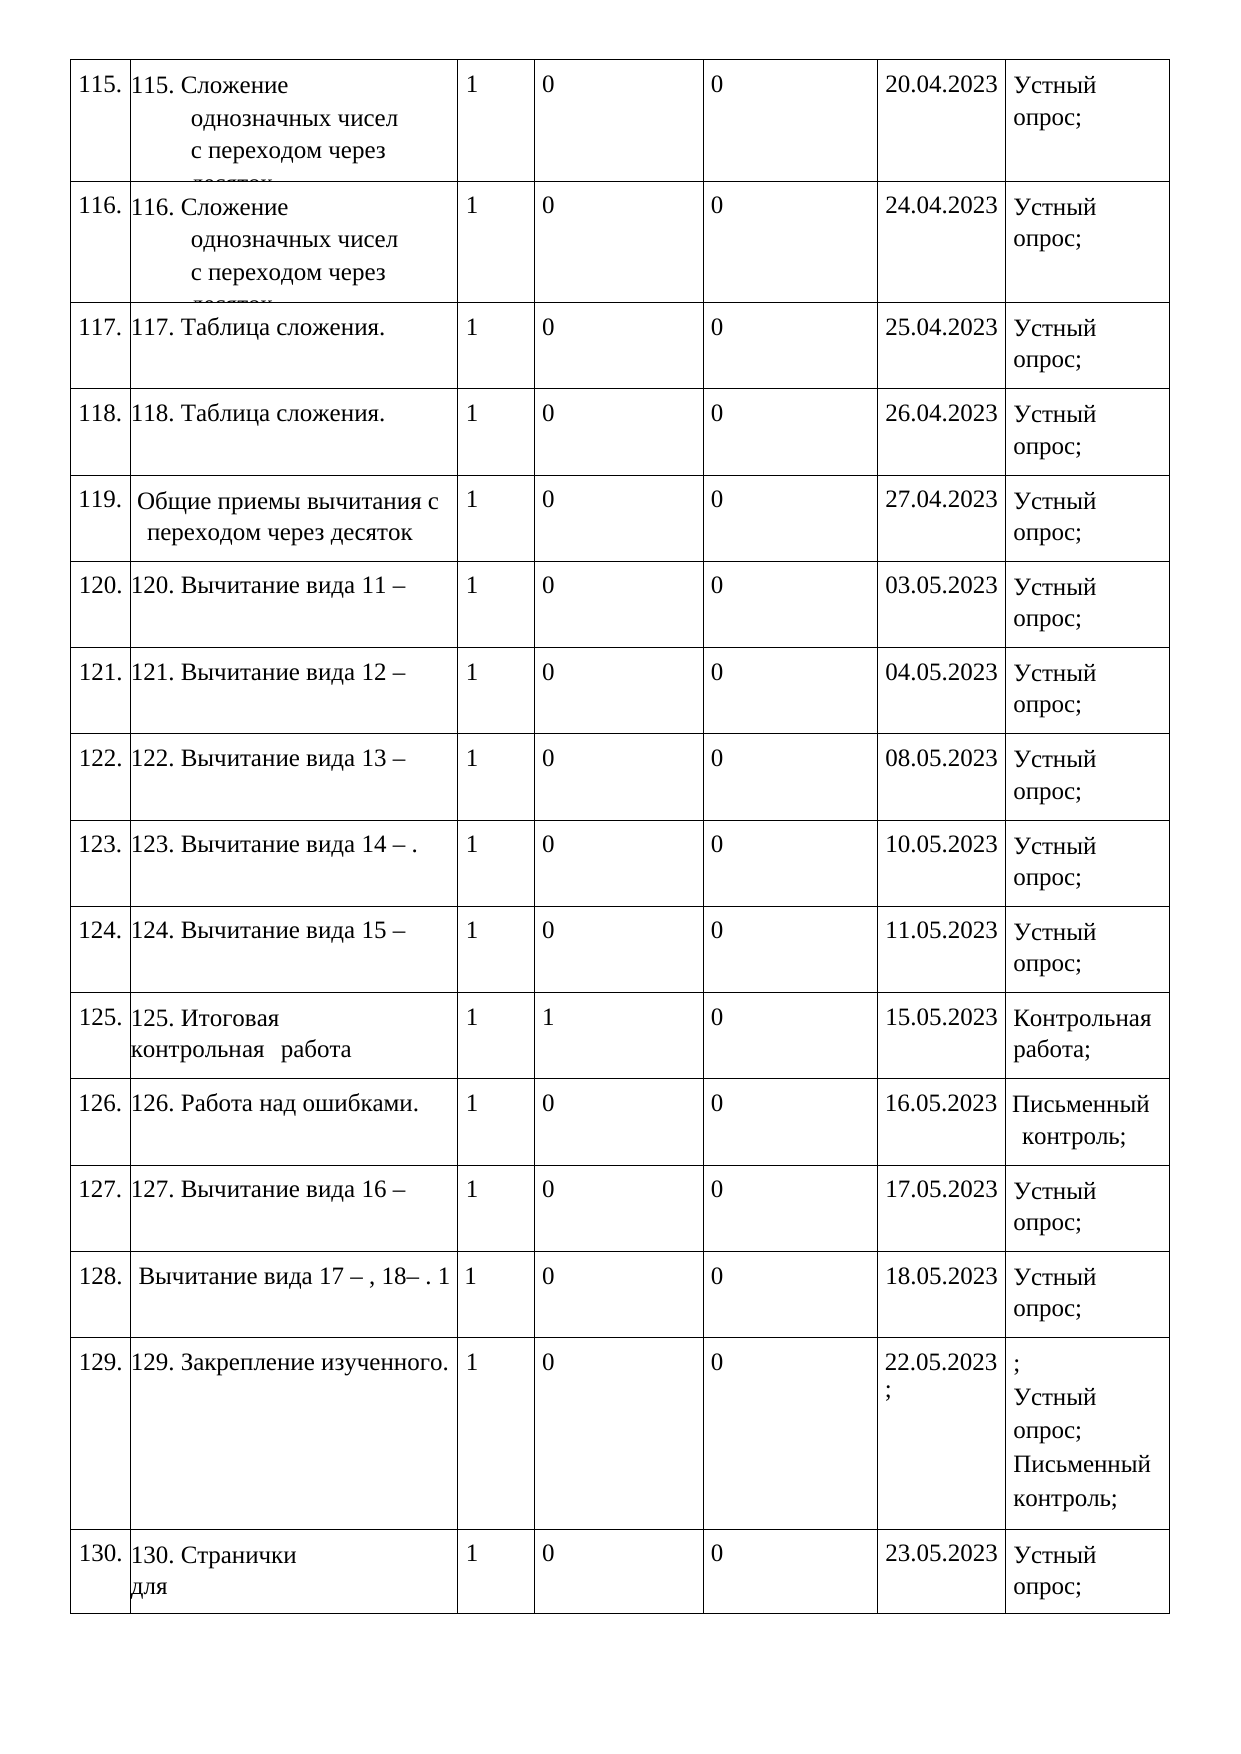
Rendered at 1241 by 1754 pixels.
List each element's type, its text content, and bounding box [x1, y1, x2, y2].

table_cell 18.05.2023 [878, 1252, 1005, 1337]
table_cell 129. Закрепление изученного. [131, 1338, 457, 1528]
table_cell 10.05.2023 [878, 821, 1005, 906]
table_cell 0 [535, 182, 703, 302]
table_cell 0 [704, 907, 877, 992]
table_cell 1 [458, 1166, 534, 1251]
table_cell 0 [704, 648, 877, 733]
table_cell 121. Вычитание вида 12 – [131, 648, 457, 733]
table_cell 11.05.2023 [878, 907, 1005, 992]
table_cell 0 [535, 303, 703, 388]
table_cell Устный опрос; [1006, 562, 1169, 647]
table_cell 1 [458, 734, 534, 819]
table_cell 128. [71, 1252, 130, 1337]
table_cell 122. [71, 734, 130, 819]
table_cell 1 [535, 993, 703, 1078]
table_cell 0 [535, 821, 703, 906]
table_cell Устный опрос; [1006, 182, 1169, 302]
table_cell 0 [535, 907, 703, 992]
table_cell 1 [458, 1338, 534, 1528]
table_cell Устный опрос; [1006, 1166, 1169, 1251]
table_cell 1 [458, 476, 534, 561]
table_cell Устный опрос; [1006, 389, 1169, 474]
table_cell 1 [458, 303, 534, 388]
table_cell 125. Итоговая контрольная работа [131, 993, 457, 1078]
table_cell 120. [71, 562, 130, 647]
table_cell 0 [704, 1338, 877, 1528]
table_cell 0 [535, 562, 703, 647]
table_header Устный опрос; [1006, 60, 1169, 181]
table_cell 0 [535, 476, 703, 561]
table_cell 0 [704, 734, 877, 819]
table_header 115. Сложение однозначных чисел с переходом через десяток [131, 60, 457, 181]
table_cell 1 [458, 389, 534, 474]
table_cell 129. [71, 1338, 130, 1528]
table_cell 15.05.2023 [878, 993, 1005, 1078]
table_cell 1 [458, 821, 534, 906]
table_cell 0 [704, 562, 877, 647]
table_cell 1 [458, 648, 534, 733]
table_cell 03.05.2023 [878, 562, 1005, 647]
table_cell 1 [458, 1530, 534, 1613]
table_cell 118. Таблица сложения. [131, 389, 457, 474]
table_cell Вычитание вида 17 – , 18– . 1 [131, 1252, 457, 1337]
table_cell 116. Сложение однозначных чисел с переходом через десяток [131, 182, 457, 302]
table_cell 121. [71, 648, 130, 733]
table_cell 123. [71, 821, 130, 906]
table_cell 1 [458, 993, 534, 1078]
table_cell 0 [535, 1530, 703, 1613]
table_cell 0 [704, 1530, 877, 1613]
table_cell 0 [704, 476, 877, 561]
table_cell ; Устный опрос; Письменный контроль; [1006, 1338, 1169, 1528]
table_cell 0 [535, 1079, 703, 1164]
table_cell 116. [71, 182, 130, 302]
table_cell 125. [71, 993, 130, 1078]
table_cell 1 [458, 1079, 534, 1164]
table_cell 130. [71, 1530, 130, 1613]
table_cell 117. [71, 303, 130, 388]
table_cell Устный опрос; [1006, 648, 1169, 733]
table_cell Устный опрос; [1006, 821, 1169, 906]
table_cell 0 [704, 1079, 877, 1164]
table_cell 22.05.2023 ; [878, 1338, 1005, 1528]
table_header 115. [71, 60, 130, 181]
table_cell 123. Вычитание вида 14 – . [131, 821, 457, 906]
table_cell Устный опрос; [1006, 303, 1169, 388]
table_cell Устный опрос; [1006, 734, 1169, 819]
table_cell Контрольная работа; [1006, 993, 1169, 1078]
table_cell 1 [458, 182, 534, 302]
table_header 0 [535, 60, 703, 181]
table_cell 127. Вычитание вида 16 – [131, 1166, 457, 1251]
table_cell 0 [535, 734, 703, 819]
table_cell 122. Вычитание вида 13 – [131, 734, 457, 819]
table_cell 0 [704, 821, 877, 906]
table_cell 0 [704, 182, 877, 302]
table_cell 124. [71, 907, 130, 992]
table_cell 27.04.2023 [878, 476, 1005, 561]
table_cell 1 [458, 1252, 534, 1337]
table_cell 0 [535, 1338, 703, 1528]
table_cell Устный опрос; [1006, 1530, 1169, 1613]
table_cell 0 [704, 993, 877, 1078]
table_header 1 [458, 60, 534, 181]
table_cell 0 [535, 1252, 703, 1337]
table_cell 23.05.2023 [878, 1530, 1005, 1613]
table_cell 126. [71, 1079, 130, 1164]
table_cell 0 [535, 1166, 703, 1251]
table_cell 17.05.2023 [878, 1166, 1005, 1251]
table_cell 0 [704, 303, 877, 388]
table_cell 0 [704, 1166, 877, 1251]
table_cell Устный опрос; [1006, 907, 1169, 992]
table_header 0 [704, 60, 877, 181]
table_cell Письменный контроль; [1006, 1079, 1169, 1164]
table_cell 0 [535, 648, 703, 733]
table_cell 118. [71, 389, 130, 474]
table_cell 16.05.2023 [878, 1079, 1005, 1164]
table_cell 130. Странички для любознательных. [131, 1530, 457, 1613]
table_cell 126. Работа над ошибками. [131, 1079, 457, 1164]
table_cell 127. [71, 1166, 130, 1251]
table_cell 1 [458, 562, 534, 647]
table_cell 1 [458, 907, 534, 992]
table_cell Общие приемы вычитания с переходом через десяток [131, 476, 457, 561]
table_cell 04.05.2023 [878, 648, 1005, 733]
table_header 20.04.2023 [878, 60, 1005, 181]
table_cell 24.04.2023 [878, 182, 1005, 302]
table_cell 119. [71, 476, 130, 561]
table_cell 26.04.2023 [878, 389, 1005, 474]
table_cell 0 [704, 389, 877, 474]
table_cell 25.04.2023 [878, 303, 1005, 388]
table_cell 120. Вычитание вида 11 – [131, 562, 457, 647]
table_cell 08.05.2023 [878, 734, 1005, 819]
table_cell 124. Вычитание вида 15 – [131, 907, 457, 992]
table_cell 0 [704, 1252, 877, 1337]
table_cell 0 [535, 389, 703, 474]
table_cell 117. Таблица сложения. [131, 303, 457, 388]
table_cell Устный опрос; [1006, 476, 1169, 561]
table_cell Устный опрос; [1006, 1252, 1169, 1337]
